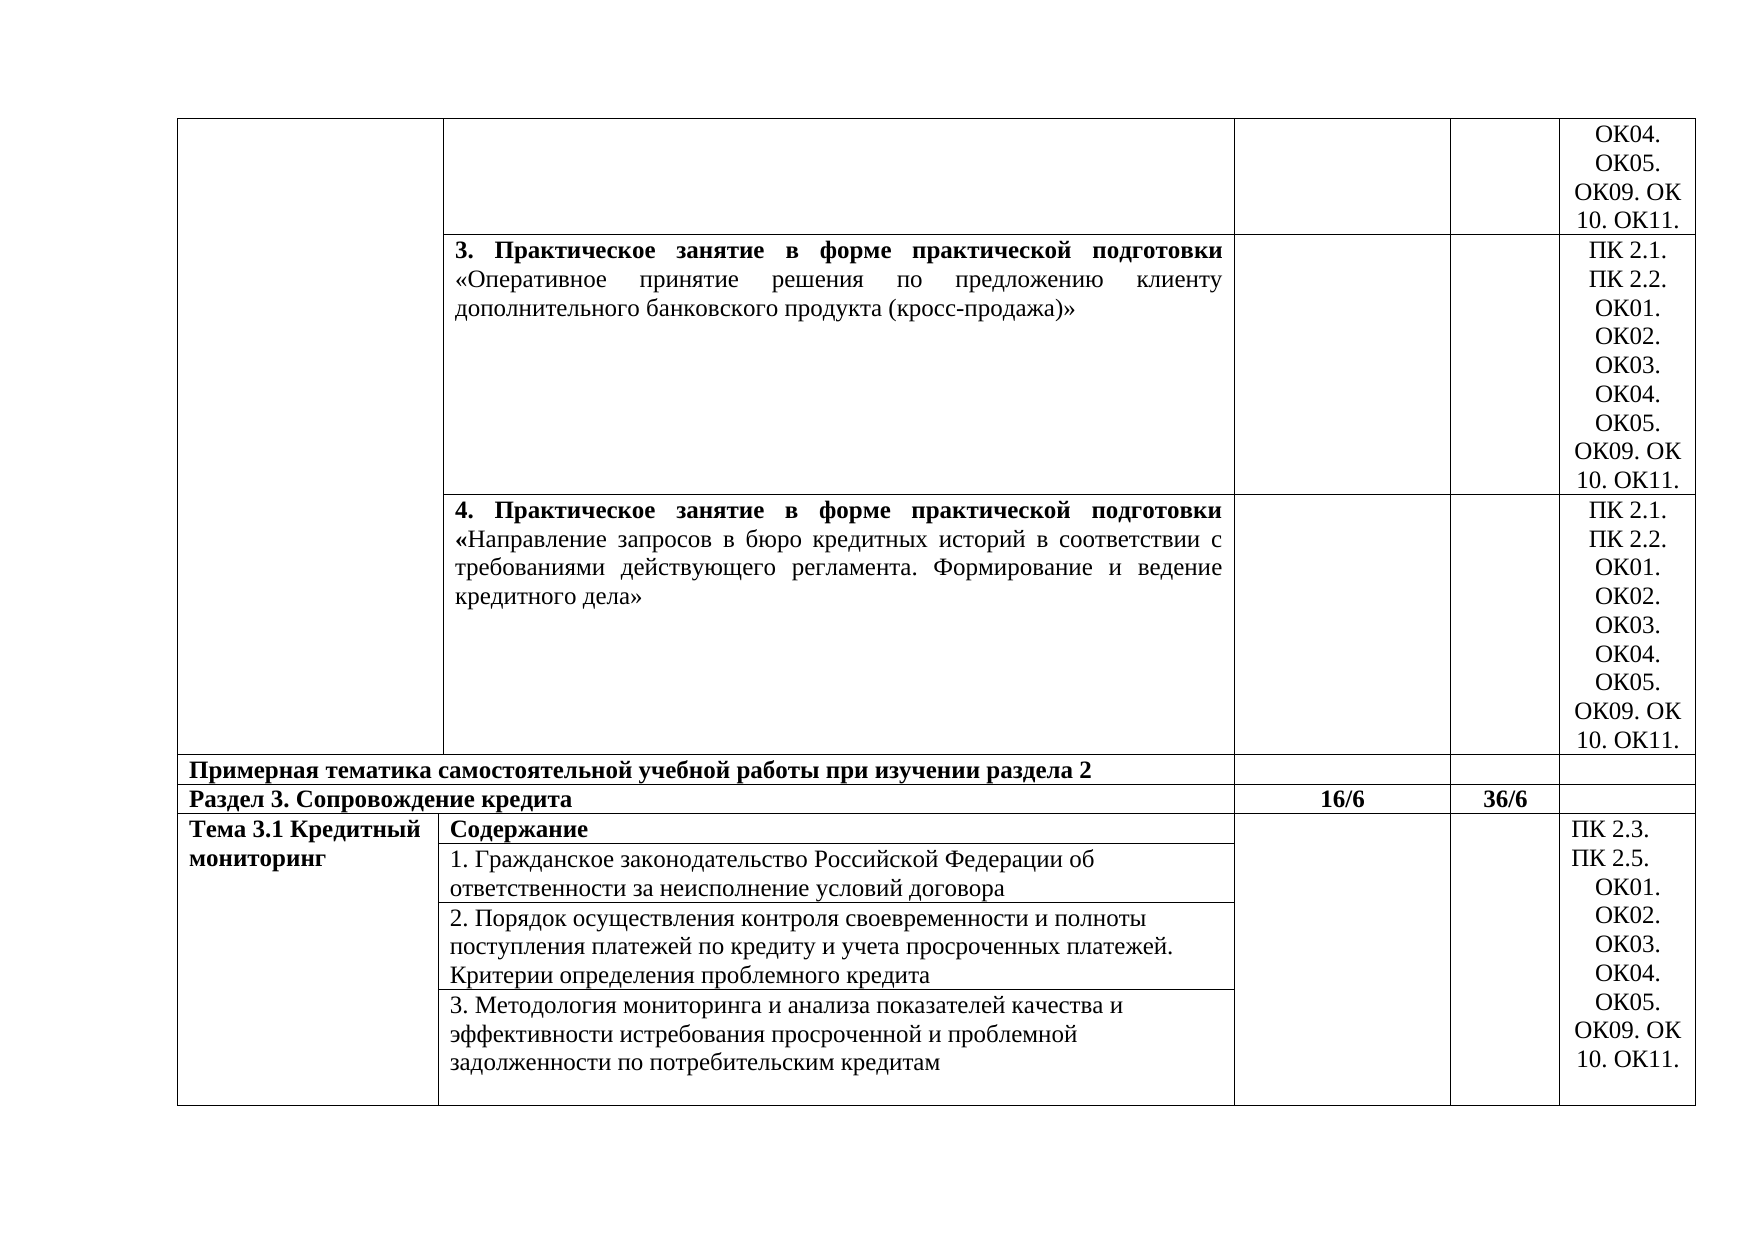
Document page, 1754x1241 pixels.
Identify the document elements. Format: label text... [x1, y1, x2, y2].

table_cell [1235, 755, 1450, 783]
table_cell 16/6 [1235, 785, 1450, 813]
table_cell 2. Порядок осуществления контроля своевременности и полноты поступления платежей по кредиту и учета просроченных платежей. Критерии определения проблемного кредита [439, 903, 1234, 989]
table_cell ПК 2.3. ПК 2.5. ОК01. ОК02. ОК03. ОК04. ОК05. ОК09. ОК 10. ОК11. [1560, 814, 1695, 1105]
table_cell 1. Гражданское законодательство Российской Федерации об ответственности за неисполнение условий договора [439, 844, 1234, 902]
table_cell [1235, 495, 1450, 754]
table_cell [1451, 495, 1559, 754]
table_cell [1451, 119, 1559, 234]
table_cell Содержание [439, 814, 1234, 843]
table_cell [1235, 814, 1450, 1105]
table_cell ПК 2.1. ПК 2.2. ОК01. ОК02. ОК03. ОК04. ОК05. ОК09. ОК 10. ОК11. [1560, 495, 1695, 754]
table_cell ПК 2.1. ПК 2.2. ОК01. ОК02. ОК03. ОК04. ОК05. ОК09. ОК 10. ОК11. [1560, 235, 1695, 494]
table_cell 3. Методология мониторинга и анализа показателей качества и эффективности истребования просроченной и проблемной задолженности по потребительским кредитам [439, 990, 1234, 1105]
table_cell [1451, 235, 1559, 494]
table_cell Раздел 3. Сопровождение кредита [178, 785, 1234, 813]
table_cell 3. Практическое занятие в форме практической подготовки «Оперативное принятие решения по предложению клиенту дополнительного банковского продукта (кросс-продажа)» [444, 235, 1234, 494]
table_cell Тема 3.1 Кредитный мониторинг [178, 814, 438, 1105]
table_cell [1560, 785, 1695, 813]
table_cell Примерная тематика самостоятельной учебной работы при изучении раздела 2 [178, 755, 1234, 783]
table_cell [1451, 814, 1559, 1105]
table_cell 36/6 [1451, 785, 1559, 813]
table_cell [1235, 119, 1450, 234]
table_cell [1451, 755, 1559, 783]
table_cell [1560, 755, 1695, 783]
table_cell [1235, 235, 1450, 494]
table_cell 4. Практическое занятие в форме практической подготовки «Направление запросов в бюро кредитных историй в соответствии с требованиями действующего регламента. Формирование и ведение кредитного дела» [444, 495, 1234, 754]
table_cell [1560, 119, 1695, 234]
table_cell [444, 119, 1234, 234]
